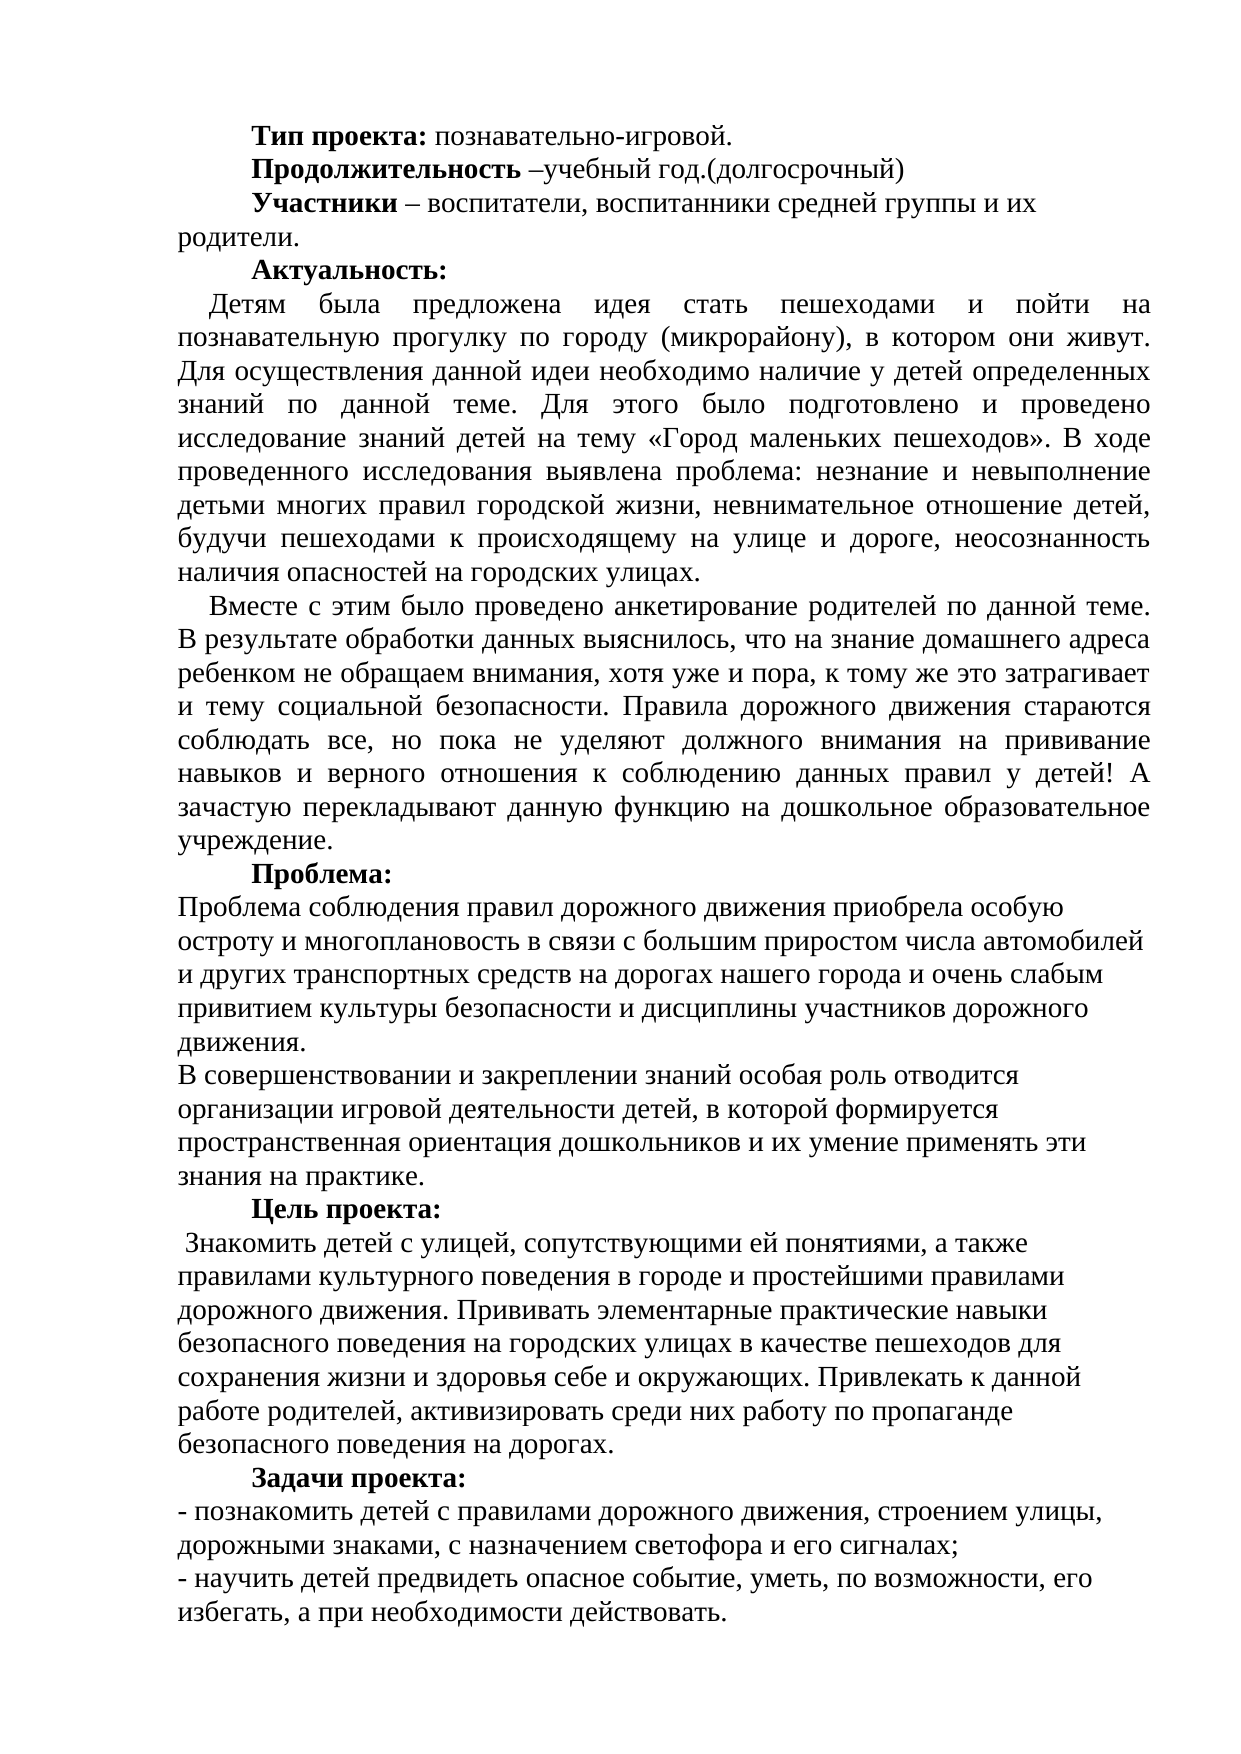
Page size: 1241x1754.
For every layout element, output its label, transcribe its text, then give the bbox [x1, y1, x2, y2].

text В совершенствовании и закреплении знаний особая роль отводится организации игровой деятельности детей, в которой формируется пространственная ориентация дошкольников и их умение применять эти знания на практике. [177, 1057, 1152, 1191]
text Вместе с этим было проведено анкетирование родителей по данной теме. В результате обработки данных выяснилось, что на знание домашнего адреса ребенком не обращаем внимания, хотя уже и пора, к тому же это затрагивает и тему социальной безопасности. Правила дорожного движения стараются соблюдать все, но пока не уделяют должного внимания на прививание навыков и верного отношения к соблюдению данных правил у детей! А зачастую перекладывают данную функцию на дошкольное образовательное учреждение. [177, 588, 1152, 856]
text - познакомить детей с правилами дорожного движения, строением улицы, дорожными знаками, с назначением светофора и его сигналах; [177, 1493, 1152, 1560]
text Тип проекта: познавательно-игровой. [177, 118, 1152, 152]
text Задачи проекта: [177, 1460, 1152, 1493]
text - научить детей предвидеть опасное событие, уметь, по возможности, его избегать, а при необходимости действовать. [177, 1560, 1152, 1627]
text Участники – воспитатели, воспитанники средней группы и их родители. [177, 185, 1152, 252]
text Цель проекта: [177, 1191, 1152, 1225]
text Проблема соблюдения правил дорожного движения приобрела особую остроту и многоплановость в связи с большим приростом числа автомобилей и других транспортных средств на дорогах нашего города и очень слабым привитием культуры безопасности и дисциплины участников дорожного движения. [177, 889, 1152, 1057]
text Детям была предложена идея стать пешеходами и пойти на познавательную прогулку по городу (микрорайону), в котором они живут. Для осуществления данной идеи необходимо наличие у детей определенных знаний по данной теме. Для этого было подготовлено и проведено исследование знаний детей на тему «Город маленьких пешеходов». В ходе проведенного исследования выявлена проблема: незнание и невыполнение детьми многих правил городской жизни, невнимательное отношение детей, будучи пешеходами к происходящему на улице и дороге, неосознанность наличия опасностей на городских улицах. [177, 286, 1152, 588]
text Актуальность: [177, 252, 1152, 286]
text Проблема: [177, 856, 1152, 889]
text Знакомить детей с улицей, сопутствующими ей понятиями, а также правилами культурного поведения в городе и простейшими правилами дорожного движения. Прививать элементарные практические навыки безопасного поведения на городских улицах в качестве пешеходов для сохранения жизни и здоровья себе и окружающих. Привлекать к данной работе родителей, активизировать среди них работу по пропаганде безопасного поведения на дорогах. [177, 1225, 1152, 1460]
text Продолжительность –учебный год.(долгосрочный) [177, 152, 1152, 185]
